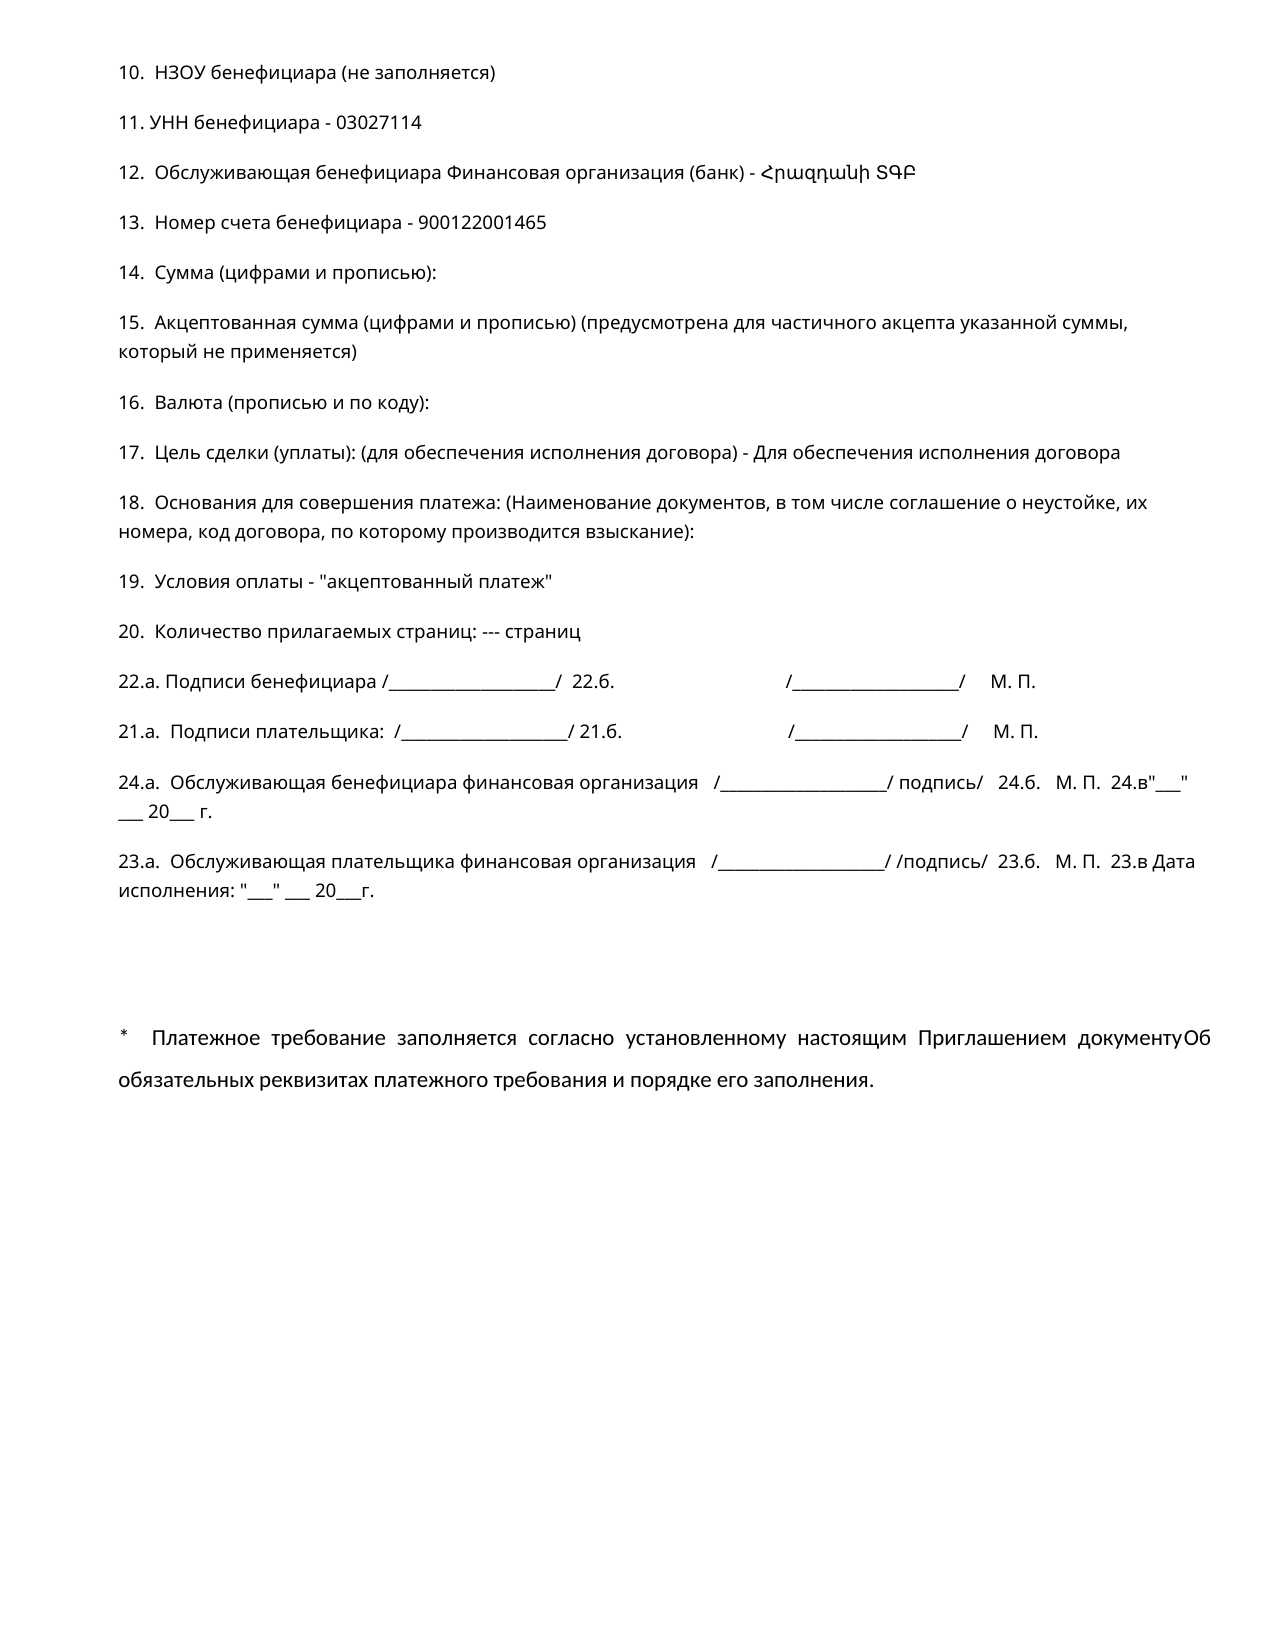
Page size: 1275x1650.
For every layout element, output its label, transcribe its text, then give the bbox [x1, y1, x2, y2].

text * Платежное требование заполняется согласно установленному настоящим Приглашением документуОб обязательных реквизитах платежного требования и порядке его заполнения. [118, 1023, 1211, 1093]
